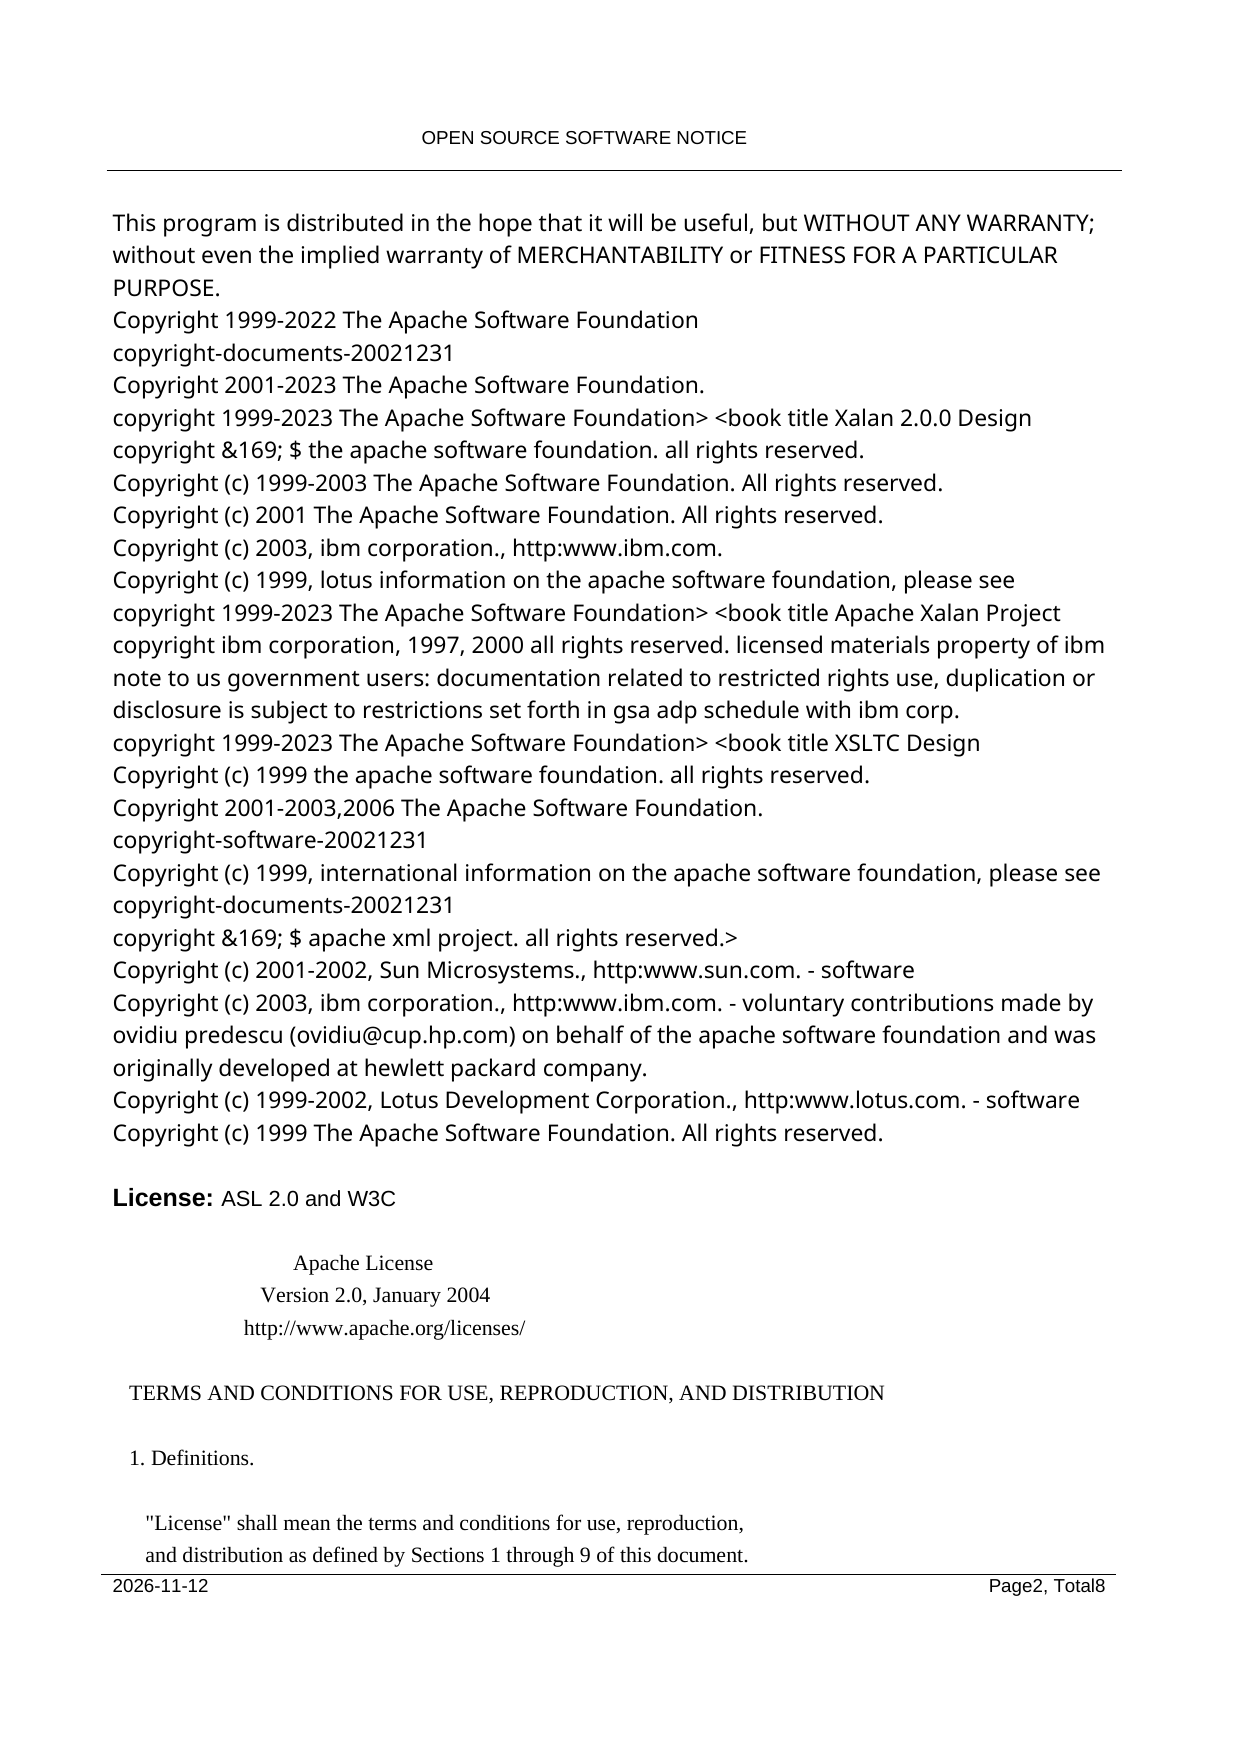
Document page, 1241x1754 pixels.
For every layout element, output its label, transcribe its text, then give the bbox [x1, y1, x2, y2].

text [112, 206, 1128, 1181]
text License: ASL 2.0 and W3C [112, 1181, 1128, 1214]
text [112, 1214, 1128, 1571]
